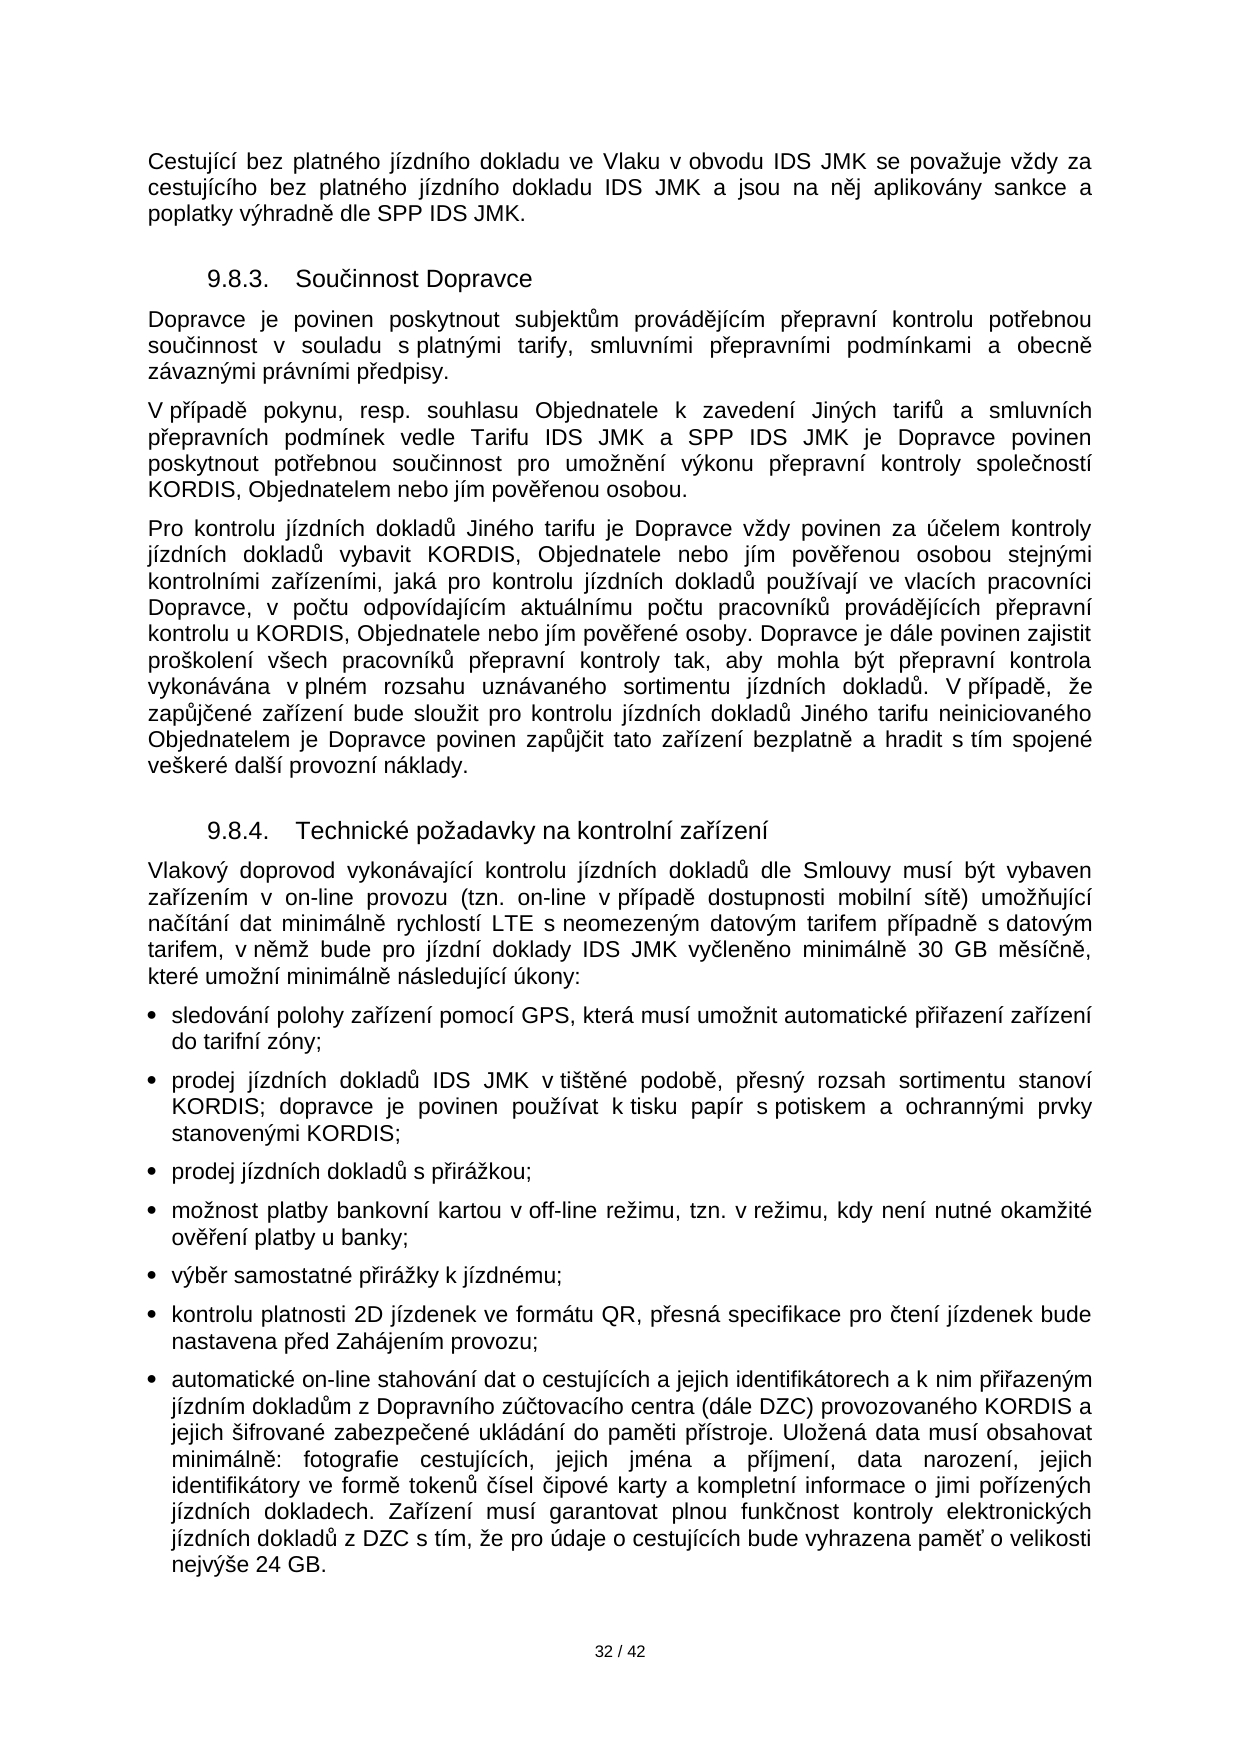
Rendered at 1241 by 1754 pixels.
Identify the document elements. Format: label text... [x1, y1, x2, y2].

subtitle Součinnost Dopravce [148, 264, 1092, 293]
text Vlakový doprovod vykonávající kontrolu jízdních dokladů dle Smlouvy musí být vybaven zařízením v on-line provozu (tzn. on-line v případě dostupnosti mobilní sítě) umožňující načítání dat minimálně rychlostí LTE s neomezeným datovým tarifem případně s datovým tarifem, v němž bude pro jízdní doklady IDS JMK vyčleněno minimálně 30 GB měsíčně, které umožní minimálně následující úkony: [148, 857, 1092, 989]
subtitle Technické požadavky na kontrolní zařízení [148, 816, 1092, 845]
list sledování polohy zařízení pomocí GPS, která musí umožnit automatické přiřazení zařízení do tarifní zóny; [148, 1002, 1092, 1054]
text V případě pokynu, resp. souhlasu Objednatele k zavedení Jiných tarifů a smluvních přepravních podmínek vedle Tarifu IDS JMK a SPP IDS JMK je Dopravce povinen poskytnout potřebnou součinnost pro umožnění výkonu přepravní kontroly společností KORDIS, Objednatelem nebo jím pověřenou osobou. [148, 397, 1092, 502]
text Cestující bez platného jízdního dokladu ve Vlaku v obvodu IDS JMK se považuje vždy za cestujícího bez platného jízdního dokladu IDS JMK a jsou na něj aplikovány sankce a poplatky výhradně dle SPP IDS JMK. [148, 148, 1092, 227]
list prodej jízdních dokladů IDS JMK v tištěné podobě, přesný rozsah sortimentu stanoví KORDIS; dopravce je povinen používat k tisku papír s potiskem a ochrannými prvky stanovenými KORDIS; [148, 1067, 1092, 1146]
list prodej jízdních dokladů s přirážkou; [148, 1158, 1092, 1185]
list automatické on-line stahování dat o cestujících a jejich identifikátorech a k nim přiřazeným jízdním dokladům z Dopravního zúčtovacího centra (dále DZC) provozovaného KORDIS a jejich šifrované zabezpečené ukládání do paměti přístroje. Uložená data musí obsahovat minimálně: fotografie cestujících, jejich jména a příjmení, data narození, jejich identifikátory ve formě tokenů čísel čipové karty a kompletní informace o jimi pořízených jízdních dokladech. Zařízení musí garantovat plnou funkčnost kontroly elektronických jízdních dokladů z DZC s tím, že pro údaje o cestujících bude vyhrazena paměť o velikosti nejvýše 24 GB. [148, 1366, 1092, 1577]
list možnost platby bankovní kartou v off-line režimu, tzn. v režimu, kdy není nutné okamžité ověření platby u banky; [148, 1197, 1092, 1250]
list kontrolu platnosti 2D jízdenek ve formátu QR, přesná specifikace pro čtení jízdenek bude nastavena před Zahájením provozu; [148, 1301, 1092, 1354]
text Pro kontrolu jízdních dokladů Jiného tarifu je Dopravce vždy povinen za účelem kontroly jízdních dokladů vybavit KORDIS, Objednatele nebo jím pověřenou osobou stejnými kontrolními zařízeními, jaká pro kontrolu jízdních dokladů používají ve vlacích pracovníci Dopravce, v počtu odpovídajícím aktuálnímu počtu pracovníků provádějících přepravní kontrolu u KORDIS, Objednatele nebo jím pověřené osoby. Dopravce je dále povinen zajistit proškolení všech pracovníků přepravní kontroly tak, aby mohla být přepravní kontrola vykonávána v plném rozsahu uznávaného sortimentu jízdních dokladů. V případě, že zapůjčené zařízení bude sloužit pro kontrolu jízdních dokladů Jiného tarifu neiniciovaného Objednatelem je Dopravce povinen zapůjčit tato zařízení bezplatně a hradit s tím spojené veškeré další provozní náklady. [148, 515, 1092, 778]
text Dopravce je povinen poskytnout subjektům provádějícím přepravní kontrolu potřebnou součinnost v souladu s platnými tarify, smluvními přepravními podmínkami a obecně závaznými právními předpisy. [148, 306, 1092, 384]
list výběr samostatné přirážky k jízdnému; [148, 1262, 1092, 1289]
